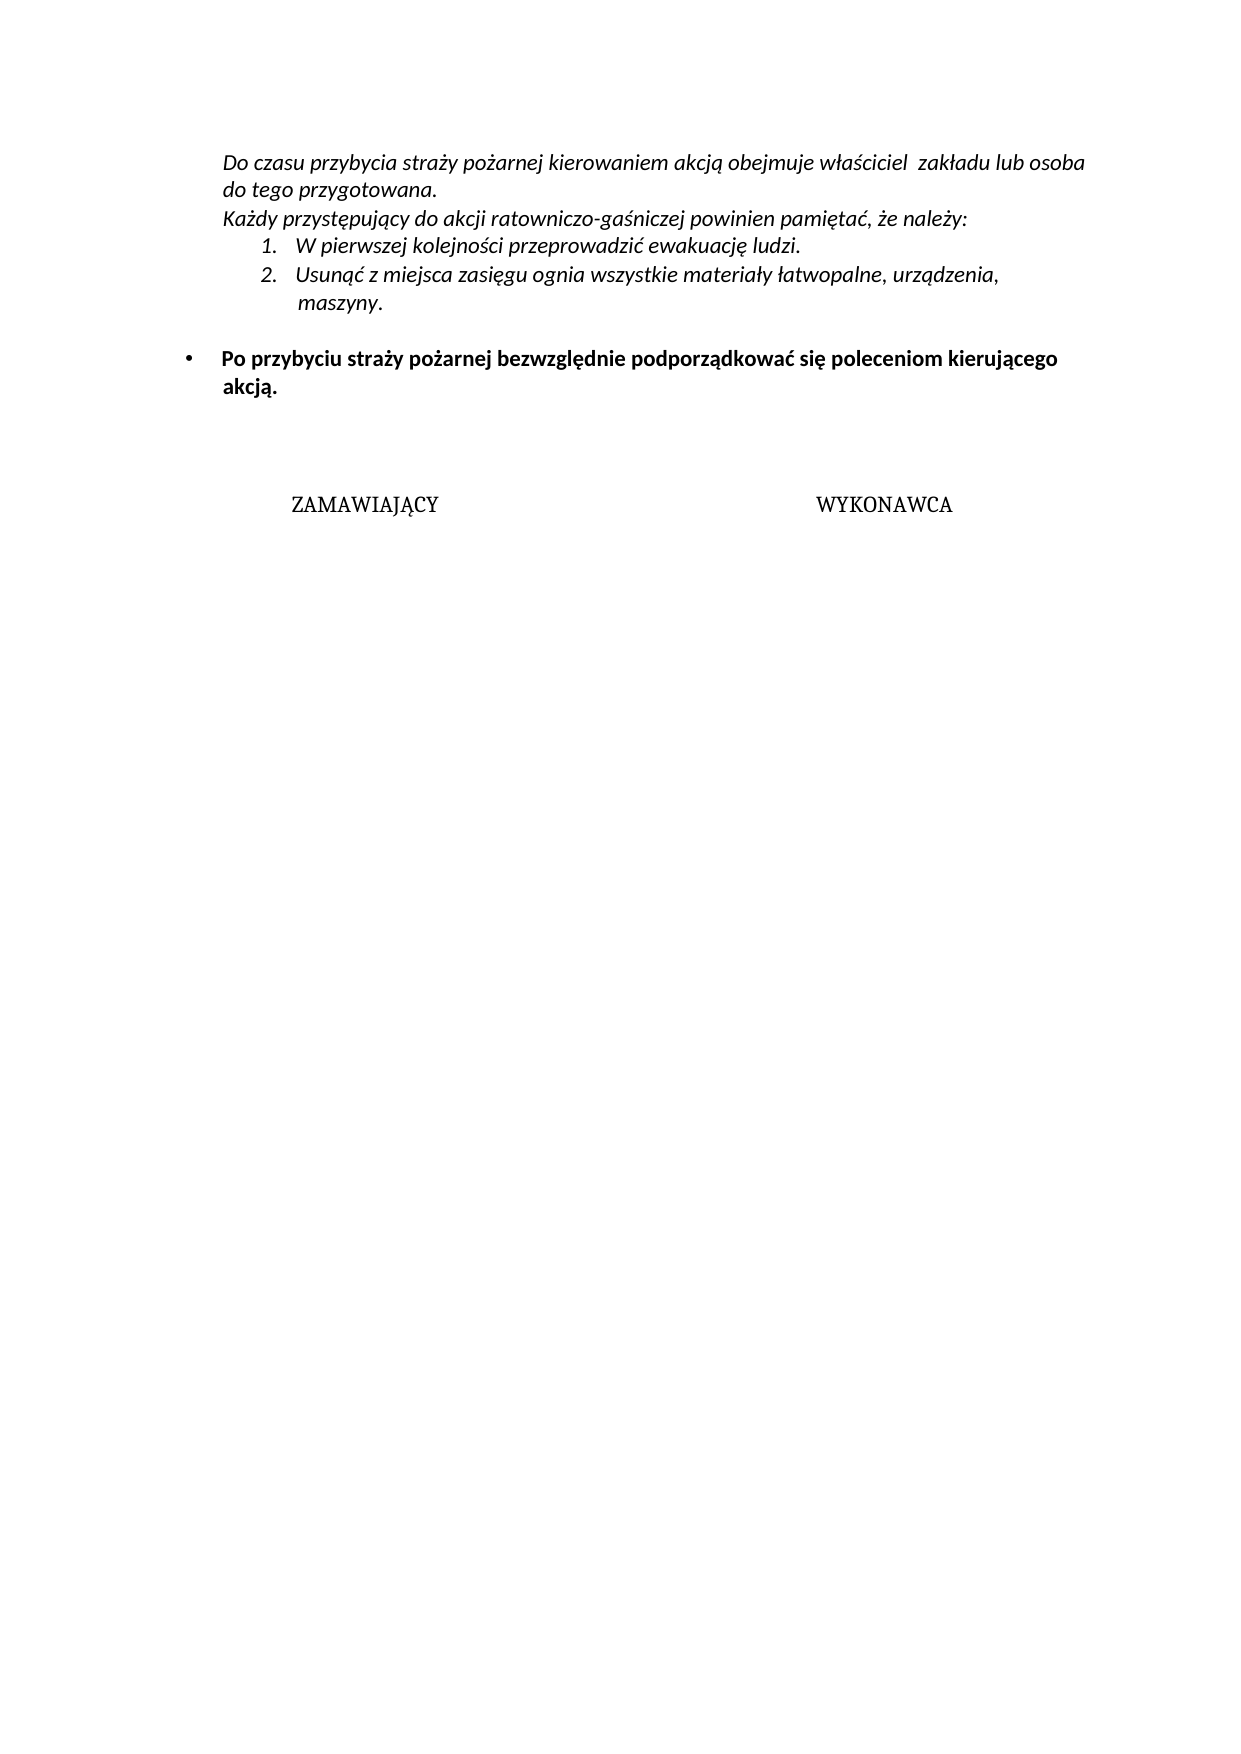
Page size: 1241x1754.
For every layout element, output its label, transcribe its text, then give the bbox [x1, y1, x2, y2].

text Każdy przystępujący do akcji ratowniczo-gaśniczej powinien pamiętać, że należy: [223, 204, 1093, 232]
list W pierwszej kolejności przeprowadzić ewakuację ludzi. [260, 232, 1093, 260]
list Po przybyciu straży pożarnej bezwzględnie podporządkować się poleceniom kierującego akcją. [185, 344, 1093, 400]
text ZAMAWIAJĄCY WYKONAWCA [148, 491, 1093, 518]
list Usunąć z miejsca zasięgu ognia wszystkie materiały łatwopalne, urządzenia, maszyny. [260, 260, 1093, 316]
text Do czasu przybycia straży pożarnej kierowaniem akcją obejmuje właściciel zakładu lub osoba do tego przygotowana. [223, 148, 1093, 204]
